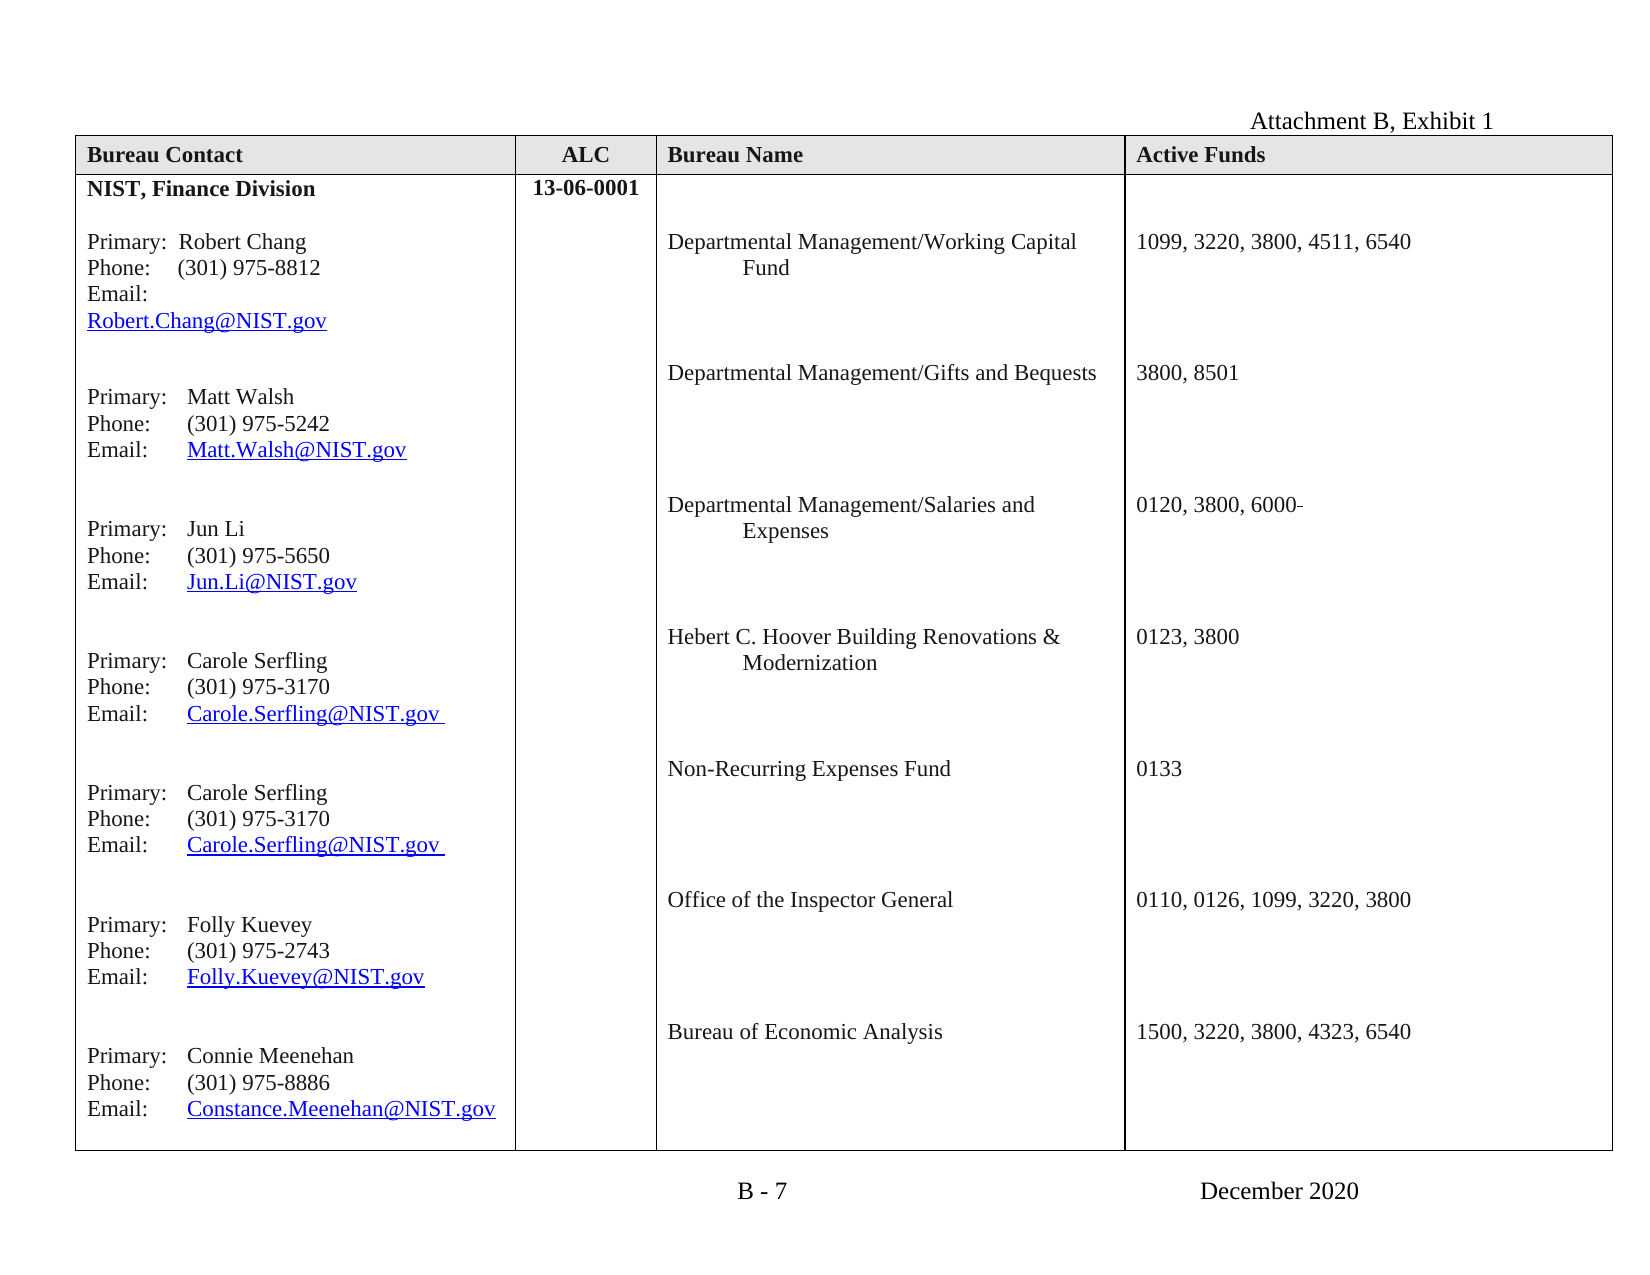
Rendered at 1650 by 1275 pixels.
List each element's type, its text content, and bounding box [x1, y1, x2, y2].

table_header Active Funds [1126, 136, 1612, 174]
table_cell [657, 175, 1124, 1150]
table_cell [1126, 175, 1612, 1150]
table_header Bureau Name [657, 136, 1124, 174]
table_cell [76, 175, 515, 1150]
table_header Bureau Contact [76, 136, 515, 174]
table_cell 13-06-0001 [516, 175, 656, 1150]
table_header ALC [516, 136, 656, 174]
